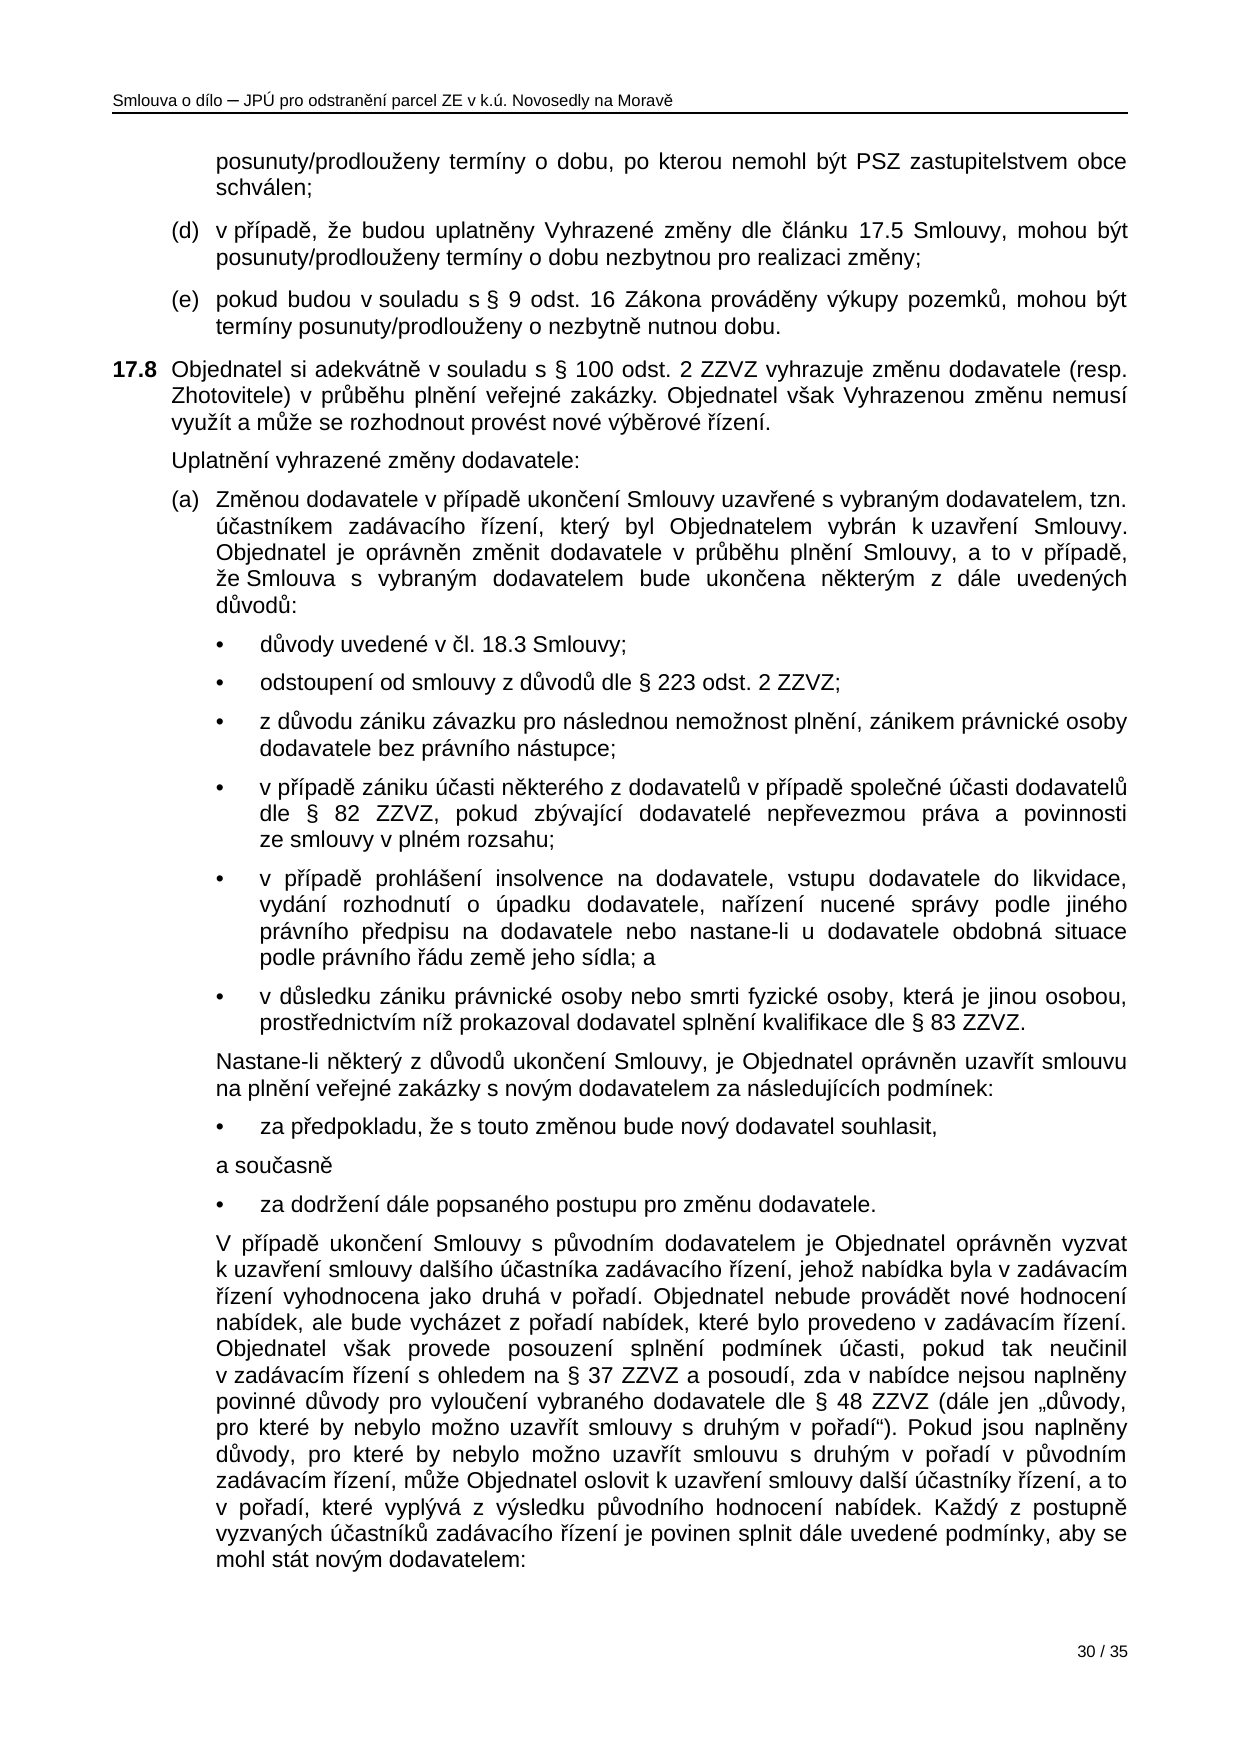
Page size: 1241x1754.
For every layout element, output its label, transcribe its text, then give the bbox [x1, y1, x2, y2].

list v případě, že budou uplatněny Vyhrazené změny dle článku 17.5 Smlouvy, mohou být posunuty/prodlouženy termíny o dobu nezbytnou pro realizaci změny; [171, 217, 1128, 270]
text • za dodržení dále popsaného postupu pro změnu dodavatele. [216, 1191, 1128, 1217]
text a současně [186, 1152, 1128, 1178]
list Změnou dodavatele v případě ukončení Smlouvy uzavřené s vybraným dodavatelem, tzn. účastníkem zadávacího řízení, který byl Objednatelem vybrán k uzavření Smlouvy. Objednatel je oprávněn změnit dodavatele v průběhu plnění Smlouvy, a to v případě, že Smlouva s vybraným dodavatelem bude ukončena některým z dále uvedených důvodů: [171, 486, 1128, 618]
text • v případě prohlášení insolvence na dodavatele, vstupu dodavatele do likvidace, vydání rozhodnutí o úpadku dodavatele, nařízení nucené správy podle jiného právního předpisu na dodavatele nebo nastane-li u dodavatele obdobná situace podle právního řádu země jeho sídla; a [216, 865, 1128, 970]
list pokud budou v souladu s § 9 odst. 16 Zákona prováděny výkupy pozemků, mohou být termíny posunuty/prodlouženy o nezbytně nutnou dobu. [171, 286, 1128, 339]
text • odstoupení od smlouvy z důvodů dle § 223 odst. 2 ZZVZ; [216, 669, 1128, 696]
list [171, 148, 1128, 200]
text • za předpokladu, že s touto změnou bude nový dodavatel souhlasit, [216, 1113, 1128, 1140]
text Nastane-li některý z důvodů ukončení Smlouvy, je Objednatel oprávněn uzavřít smlouvu na plnění veřejné zakázky s novým dodavatelem za následujících podmínek: [216, 1048, 1128, 1101]
text • v důsledku zániku právnické osoby nebo smrti fyzické osoby, která je jinou osobou, prostřednictvím níž prokazoval dodavatel splnění kvalifikace dle § 83 ZZVZ. [216, 983, 1128, 1036]
text • v případě zániku účasti některého z dodavatelů v případě společné účasti dodavatelů dle § 82 ZZVZ, pokud zbývající dodavatelé nepřevezmou práva a povinnosti ze smlouvy v plném rozsahu; [216, 773, 1128, 852]
text • z důvodu zániku závazku pro následnou nemožnost plnění, zánikem právnické osoby dodavatele bez právního nástupce; [216, 708, 1128, 761]
text V případě ukončení Smlouvy s původním dodavatelem je Objednatel oprávněn vyzvat k uzavření smlouvy dalšího účastníka zadávacího řízení, jehož nabídka byla v zadávacím řízení vyhodnocena jako druhá v pořadí. Objednatel nebude provádět nové hodnocení nabídek, ale bude vycházet z pořadí nabídek, které bylo provedeno v zadávacím řízení. Objednatel však provede posouzení splnění podmínek účasti, pokud tak neučinil v zadávacím řízení s ohledem na § 37 ZZVZ a posoudí, zda v nabídce nejsou naplněny povinné důvody pro vyloučení vybraného dodavatele dle § 48 ZZVZ (dále jen „důvody, pro které by nebylo možno uzavřít smlouvy s druhým v pořadí“). Pokud jsou naplněny důvody, pro které by nebylo možno uzavřít smlouvu s druhým v pořadí v původním zadávacím řízení, může Objednatel oslovit k uzavření smlouvy další účastníky řízení, a to v pořadí, které vyplývá z výsledku původního hodnocení nabídek. Každý z postupně vyzvaných účastníků zadávacího řízení je povinen splnit dále uvedené podmínky, aby se mohl stát novým dodavatelem: [216, 1230, 1128, 1572]
list Uplatnění vyhrazené změny dodavatele: [112, 447, 1128, 474]
text Objednatel si adekvátně v souladu s § 100 odst. 2 ZZVZ vyhrazuje změnu dodavatele (resp. Zhotovitele) v průběhu plnění veřejné zakázky. Objednatel však Vyhrazenou změnu nemusí využít a může se rozhodnout provést nové výběrové řízení. [112, 356, 1128, 435]
text • důvody uvedené v čl. 18.3 Smlouvy; [216, 631, 1128, 657]
